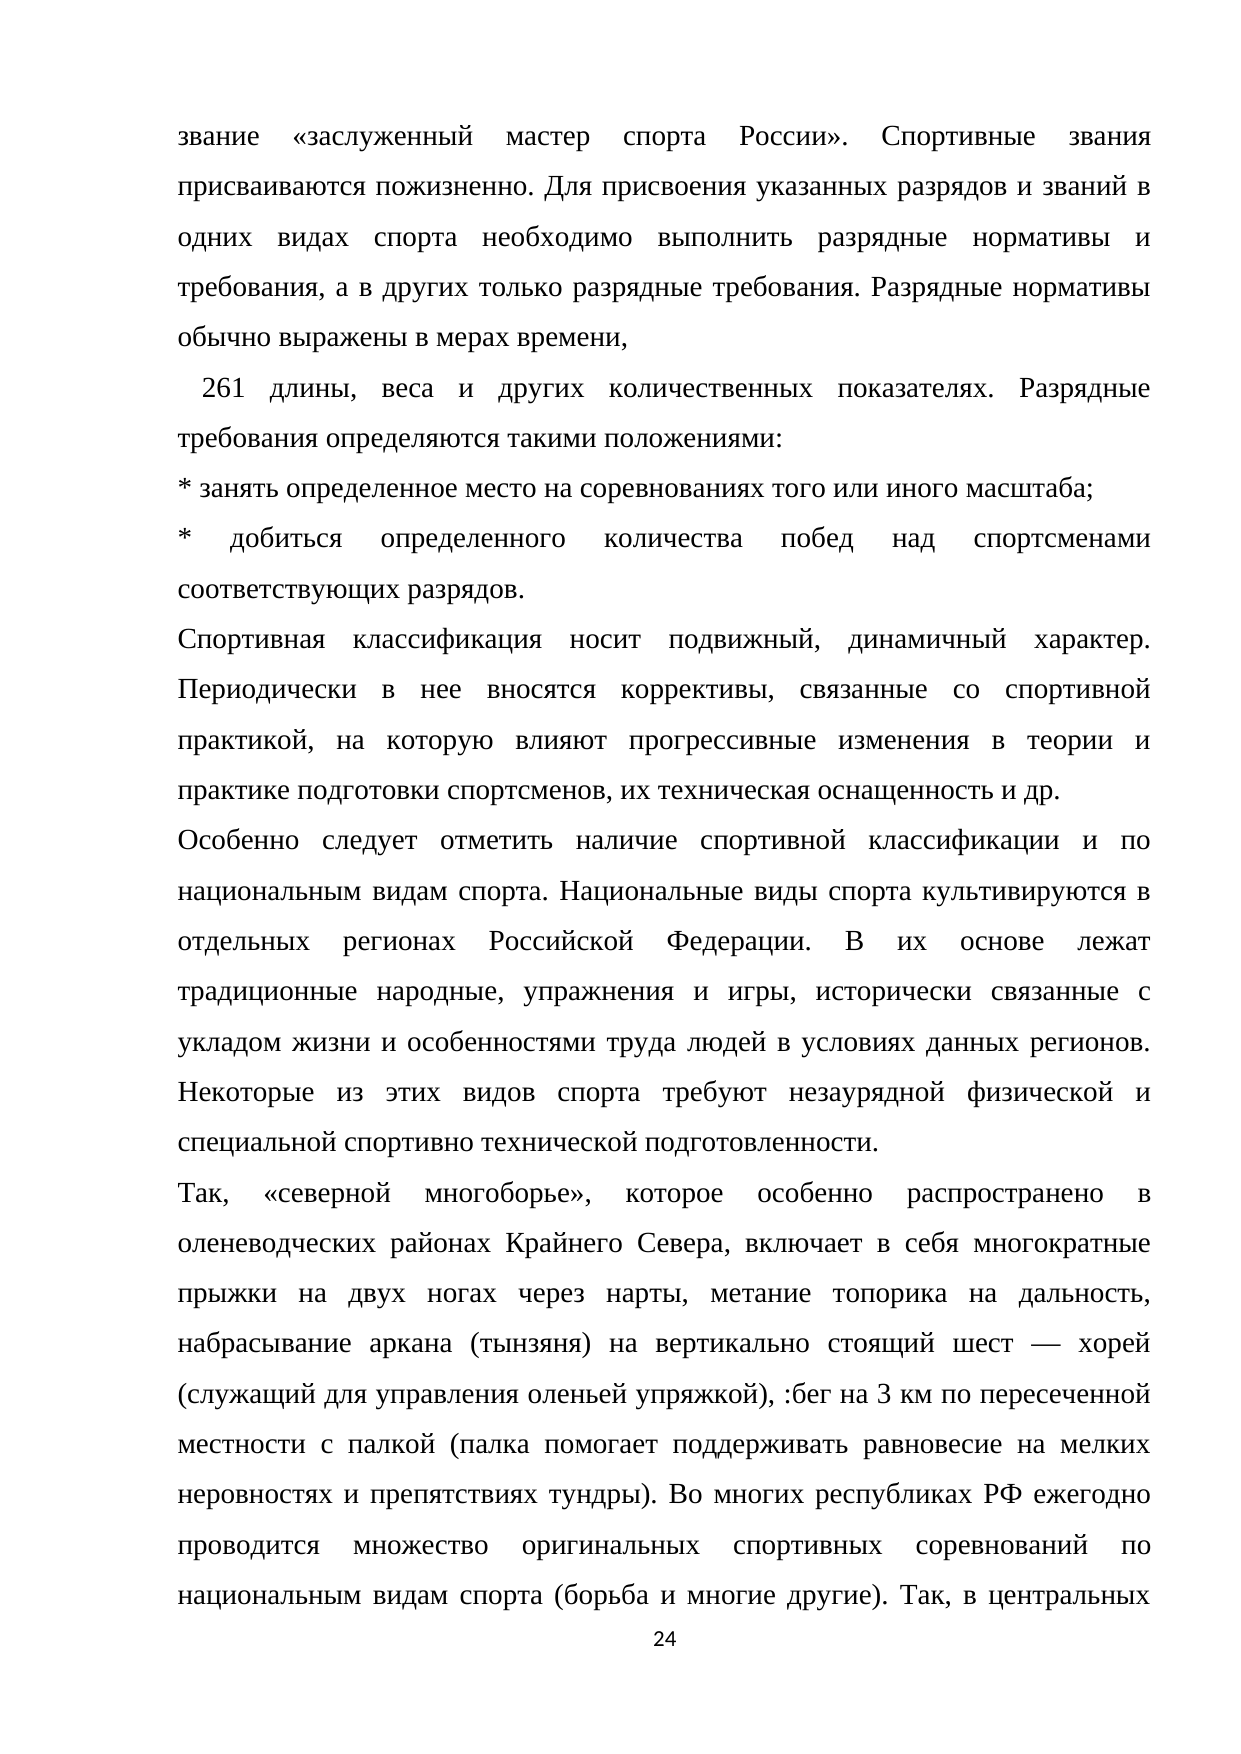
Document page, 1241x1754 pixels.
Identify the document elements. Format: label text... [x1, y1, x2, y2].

text * добиться определенного количества побед над спортсменами соответствующих разрядов. [177, 521, 1152, 604]
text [177, 118, 1152, 353]
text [177, 1175, 1152, 1611]
text Спортивная классификация носит подвижный, динамичный характер. Периодически в нее вносятся коррективы, связанные со спортивной практикой, на которую влияют прогрессивные изменения в теории и практике подготовки спортсменов, их техническая оснащенность и др. [177, 621, 1152, 806]
text 261 длины, веса и других количественных показателях. Разрядные требования определяются такими положениями: [177, 370, 1152, 453]
text Особенно следует отметить наличие спортивной классификации и по национальным видам спорта. Национальные виды спорта культивируются в отдельных регионах Российской Федерации. В их основе лежат традиционные народные, упражнения и игры, исторически связанные с укладом жизни и особенностями труда людей в условиях данных регионов. Некоторые из этих видов спорта требуют незаурядной физической и специальной спортивно технической подготовленности. [177, 822, 1152, 1158]
text * занять определенное место на соревнованиях того или иного масштаба; [177, 470, 1152, 504]
